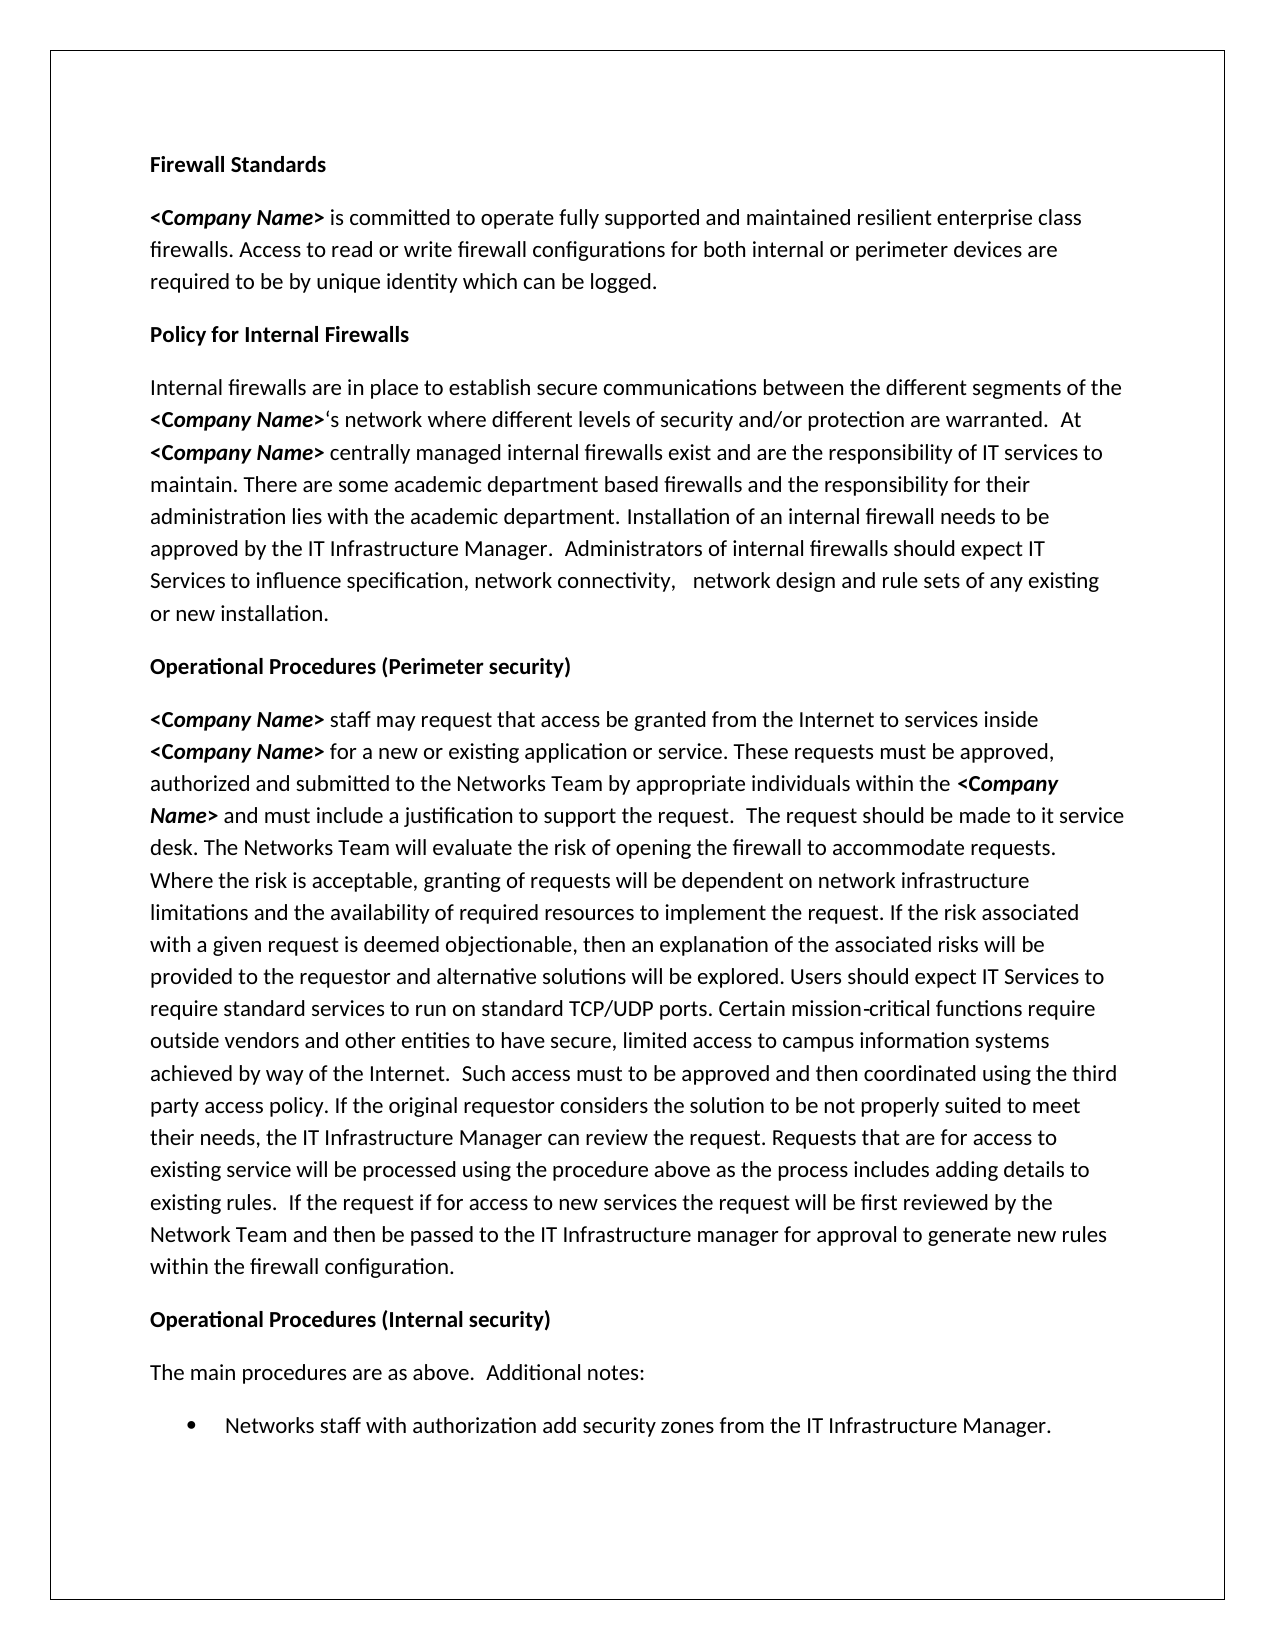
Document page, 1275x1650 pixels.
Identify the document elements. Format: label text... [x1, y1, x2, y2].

text Operational Procedures (Perimeter security) [150, 652, 1125, 680]
text Policy for Internal Firewalls [150, 320, 1125, 348]
text Operational Procedures (Internal security) [150, 1305, 1125, 1333]
text Internal firewalls are in place to establish secure communications between the different segments of the <Company Name>‘s network where different levels of security and/or protection are warranted. At <Company Name> centrally managed internal firewalls exist and are the responsibility of IT services to maintain. There are some academic department based firewalls and the responsibility for their administration lies with the academic department. Installation of an internal firewall needs to be approved by the IT Infrastructure Manager. Administrators of internal firewalls should expect IT Services to influence specification, network connectivity, network design and rule sets of any existing or new installation. [150, 373, 1125, 627]
text <Company Name> is committed to operate fully supported and maintained resilient enterprise class firewalls. Access to read or write firewall configurations for both internal or perimeter devices are required to be by unique identity which can be logged. [150, 203, 1125, 295]
text <Company Name> staff may request that access be granted from the Internet to services inside <Company Name> for a new or existing application or service. These requests must be approved, authorized and submitted to the Networks Team by appropriate individuals within the <Company Name> and must include a justification to support the request. The request should be made to it service desk. The Networks Team will evaluate the risk of opening the firewall to accommodate requests. Where the risk is acceptable, granting of requests will be dependent on network infrastructure limitations and the availability of required resources to implement the request. If the risk associated with a given request is deemed objectionable, then an explanation of the associated risks will be provided to the requestor and alternative solutions will be explored. Users should expect IT Services to require standard services to run on standard TCP/UDP ports. Certain mission‐critical functions require outside vendors and other entities to have secure, limited access to campus information systems achieved by way of the Internet. Such access must to be approved and then coordinated using the third party access policy. If the original requestor considers the solution to be not properly suited to meet their needs, the IT Infrastructure Manager can review the request. Requests that are for access to existing service will be processed using the procedure above as the process includes adding details to existing rules. If the request if for access to new services the request will be first reviewed by the Network Team and then be passed to the IT Infrastructure manager for approval to generate new rules within the firewall configuration. [150, 705, 1125, 1280]
text The main procedures are as above. Additional notes: [150, 1358, 1125, 1386]
list Networks staff with authorization add security zones from the IT Infrastructure Manager. [187, 1411, 1125, 1439]
text Firewall Standards [150, 150, 1125, 178]
